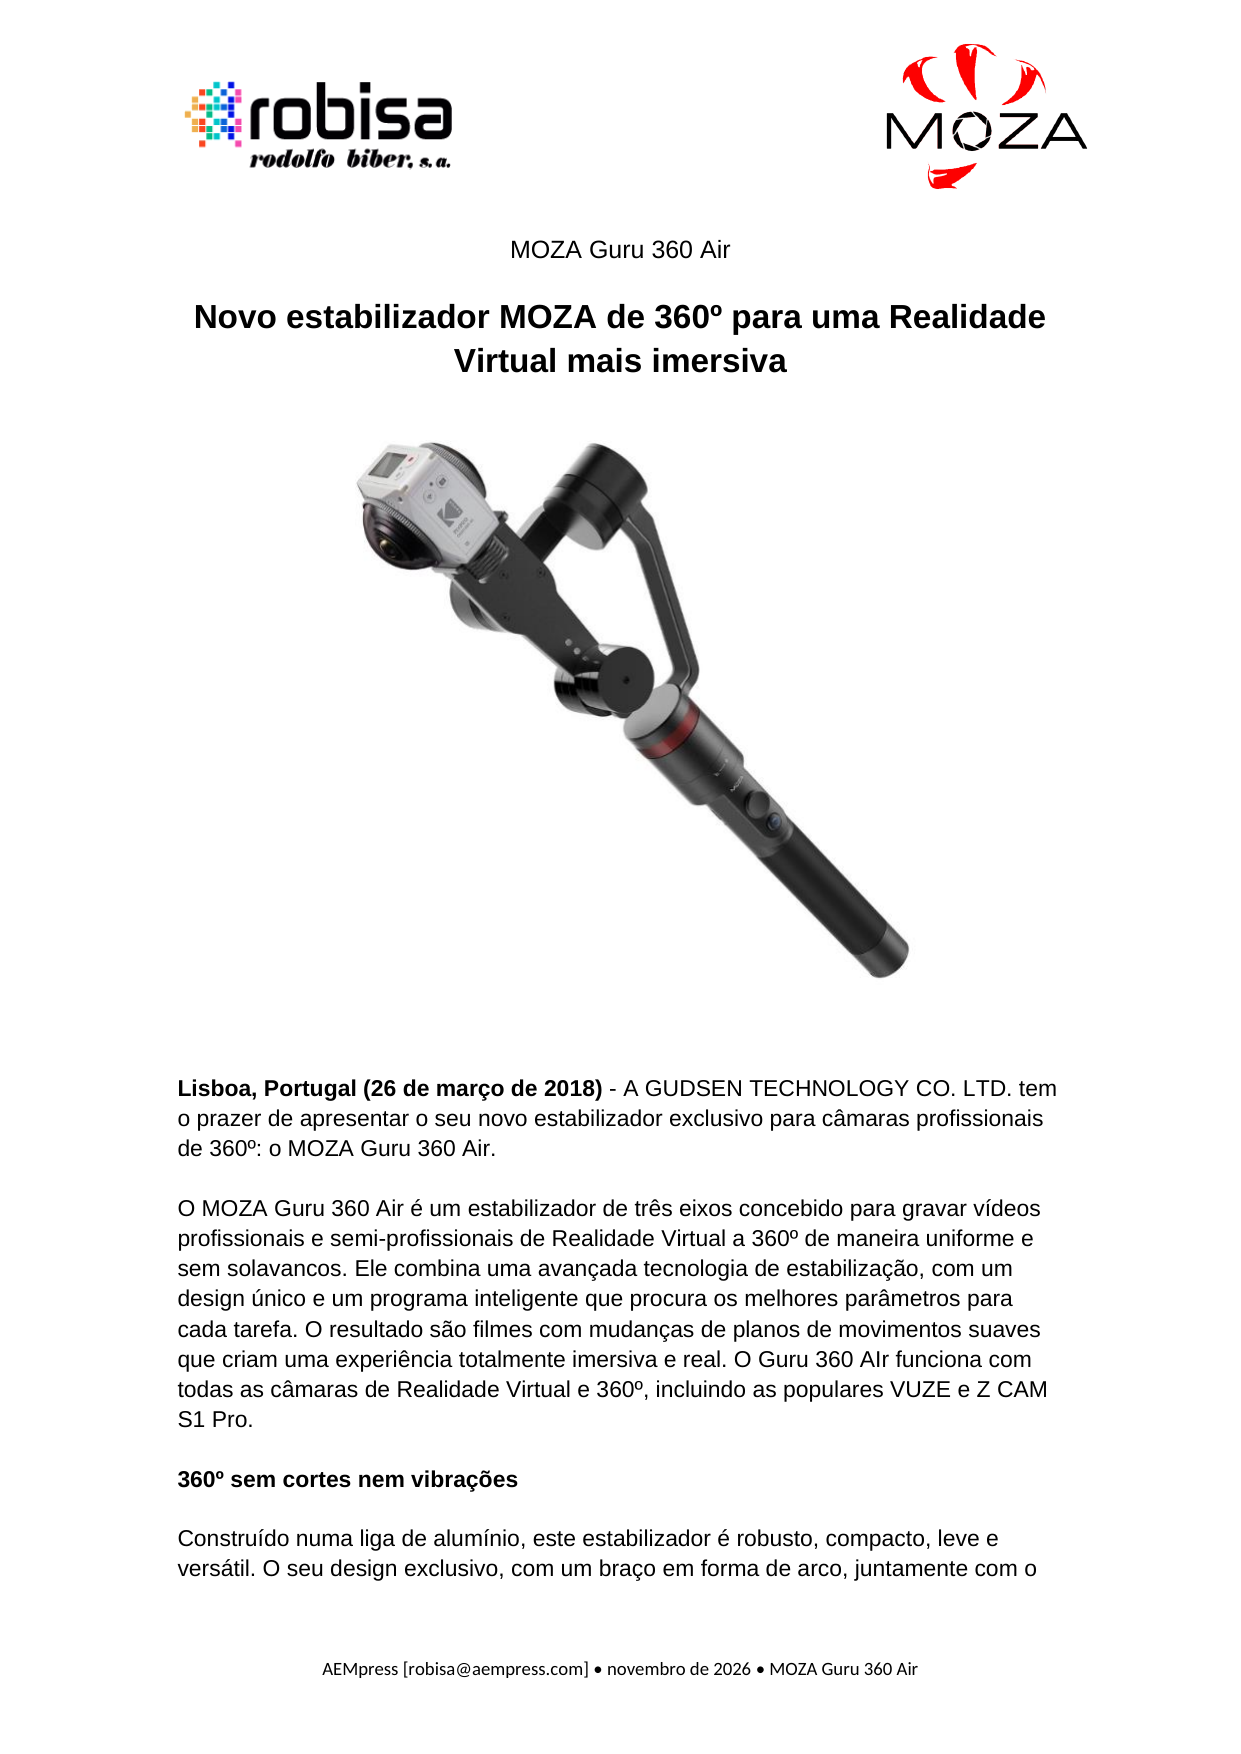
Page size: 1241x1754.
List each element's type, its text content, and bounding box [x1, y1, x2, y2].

picture [299, 385, 949, 1035]
text O MOZA Guru 360 Air é um estabilizador de três eixos concebido para gravar vídeos profissionais e semi-profissionais de Realidade Virtual a 360º de maneira uniforme e sem solavancos. Ele combina uma avançada tecnologia de estabilização, com um design único e um programa inteligente que procura os melhores parâmetros para cada tarefa. O resultado são filmes com mudanças de planos de movimentos suaves que criam uma experiência totalmente imersiva e real. O Guru 360 AIr funciona com todas as câmaras de Realidade Virtual e 360º, incluindo as populares VUZE e Z CAM S1 Pro. [177, 1195, 1063, 1432]
picture [870, 32, 1098, 201]
picture [177, 73, 463, 175]
text Lisboa, Portugal (26 de março de 2018) - A GUDSEN TECHNOLOGY CO. LTD. tem o prazer de apresentar o seu novo estabilizador exclusivo para câmaras profissionais de 360º: o MOZA Guru 360 Air. [177, 1075, 1063, 1162]
text MOZA Guru 360 Air [177, 202, 1063, 264]
text 360º sem cortes nem vibrações [177, 1466, 1063, 1492]
